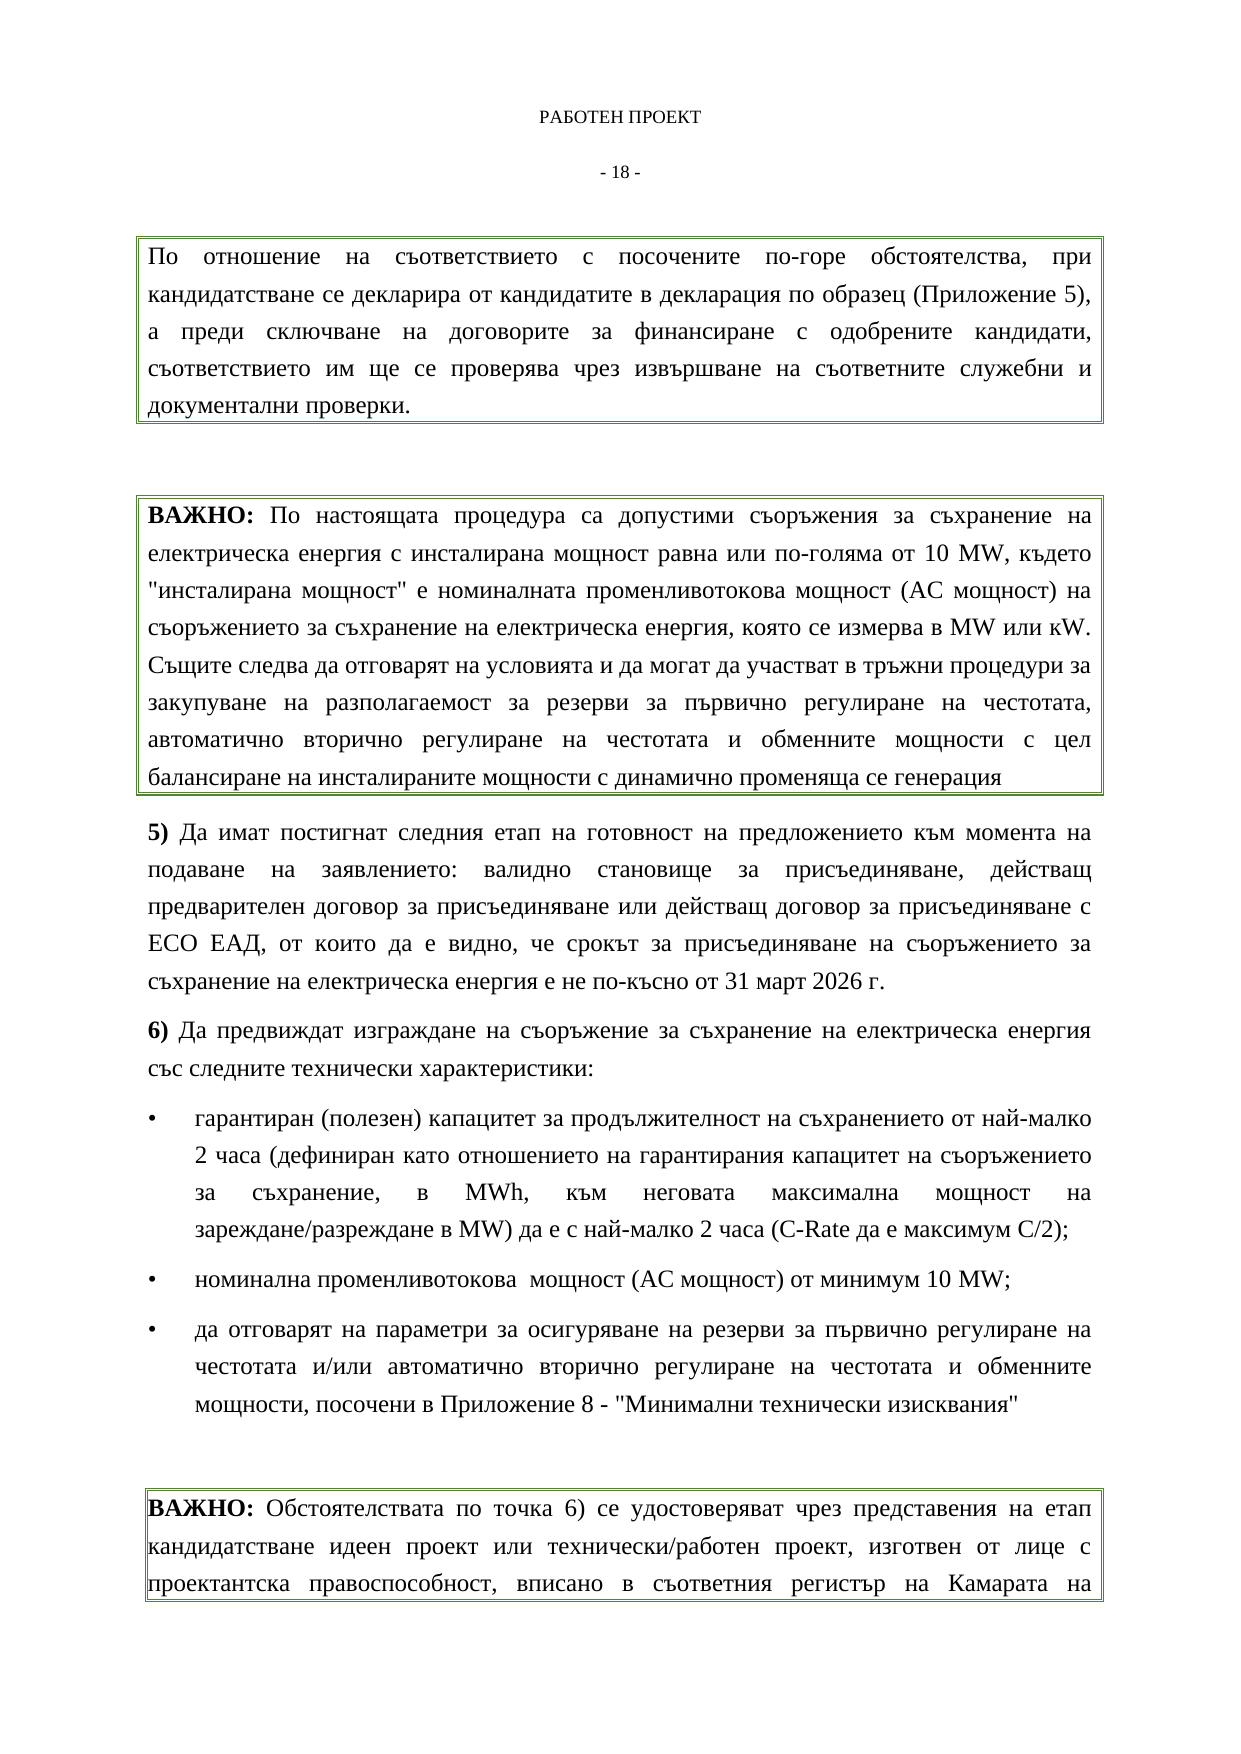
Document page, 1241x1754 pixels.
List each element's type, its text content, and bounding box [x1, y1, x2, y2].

text 6) Да предвиждат изграждане на съоръжение за съхранение на електрическа енергия със следните технически характеристики: [148, 1016, 1092, 1082]
text • номинална променливотокова мощност (AС мощност) от минимум 10 MW; [148, 1264, 1092, 1293]
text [148, 1491, 1101, 1599]
text ВАЖНО: По настоящата процедура са допустими съоръжения за съхранение на електрическа енергия с инсталирана мощност равна или по-голяма от 10 MW, където "инсталирана мощност" е номиналната променливотокова мощност (AC мощност) на съоръжението за съхранение на електрическа енергия, която се измерва в MW или кW. Същите следва да отговарят на условията и да могат да участват в тръжни процедури за закупуване на разполагаемост за резерви за първично регулиране на честотата, автоматично вторично регулиране на честотата и обменните мощности с цел балансиране на инсталираните мощности с динамично променяща се генерация [139, 499, 1101, 792]
text 5) Да имат постигнат следния етап на готовност на предложението към момента на подаване на заявлението: валидно становище за присъединяване, действащ предварителен договор за присъединяване или действащ договор за присъединяване с ЕСО ЕАД, от които да е видно, че срокът за присъединяване на съоръжението за съхранение на електрическа енергия е не по-късно от 31 март 2026 г. [148, 817, 1092, 994]
text • гарантиран (полезен) капацитет за продължителност на съхранението от най-малко 2 часа (дефиниран като отношението на гарантирания капацитет на съоръжението за съхранение, в MWh, към неговата максимална мощност на зареждане/разреждане в MW) да е с най-малко 2 часа (C-Rate да е максимум C/2); [148, 1103, 1092, 1243]
text По отношение на съответствието с посочените по-горе обстоятелства, при кандидатстване се декларира от кандидатите в декларация по образец (Приложение 5), а преди сключване на договорите за финансиране с одобрените кандидати, съответствието им ще се проверява чрез извършване на съответните служебни и документални проверки. [139, 239, 1101, 421]
text • да отговарят на параметри за осигуряване на резерви за първично регулиране на честотата и/или автоматично вторично регулиране на честотата и обменните мощности, посочени в Приложение 8 - "Минимални технически изисквания" [148, 1314, 1092, 1417]
